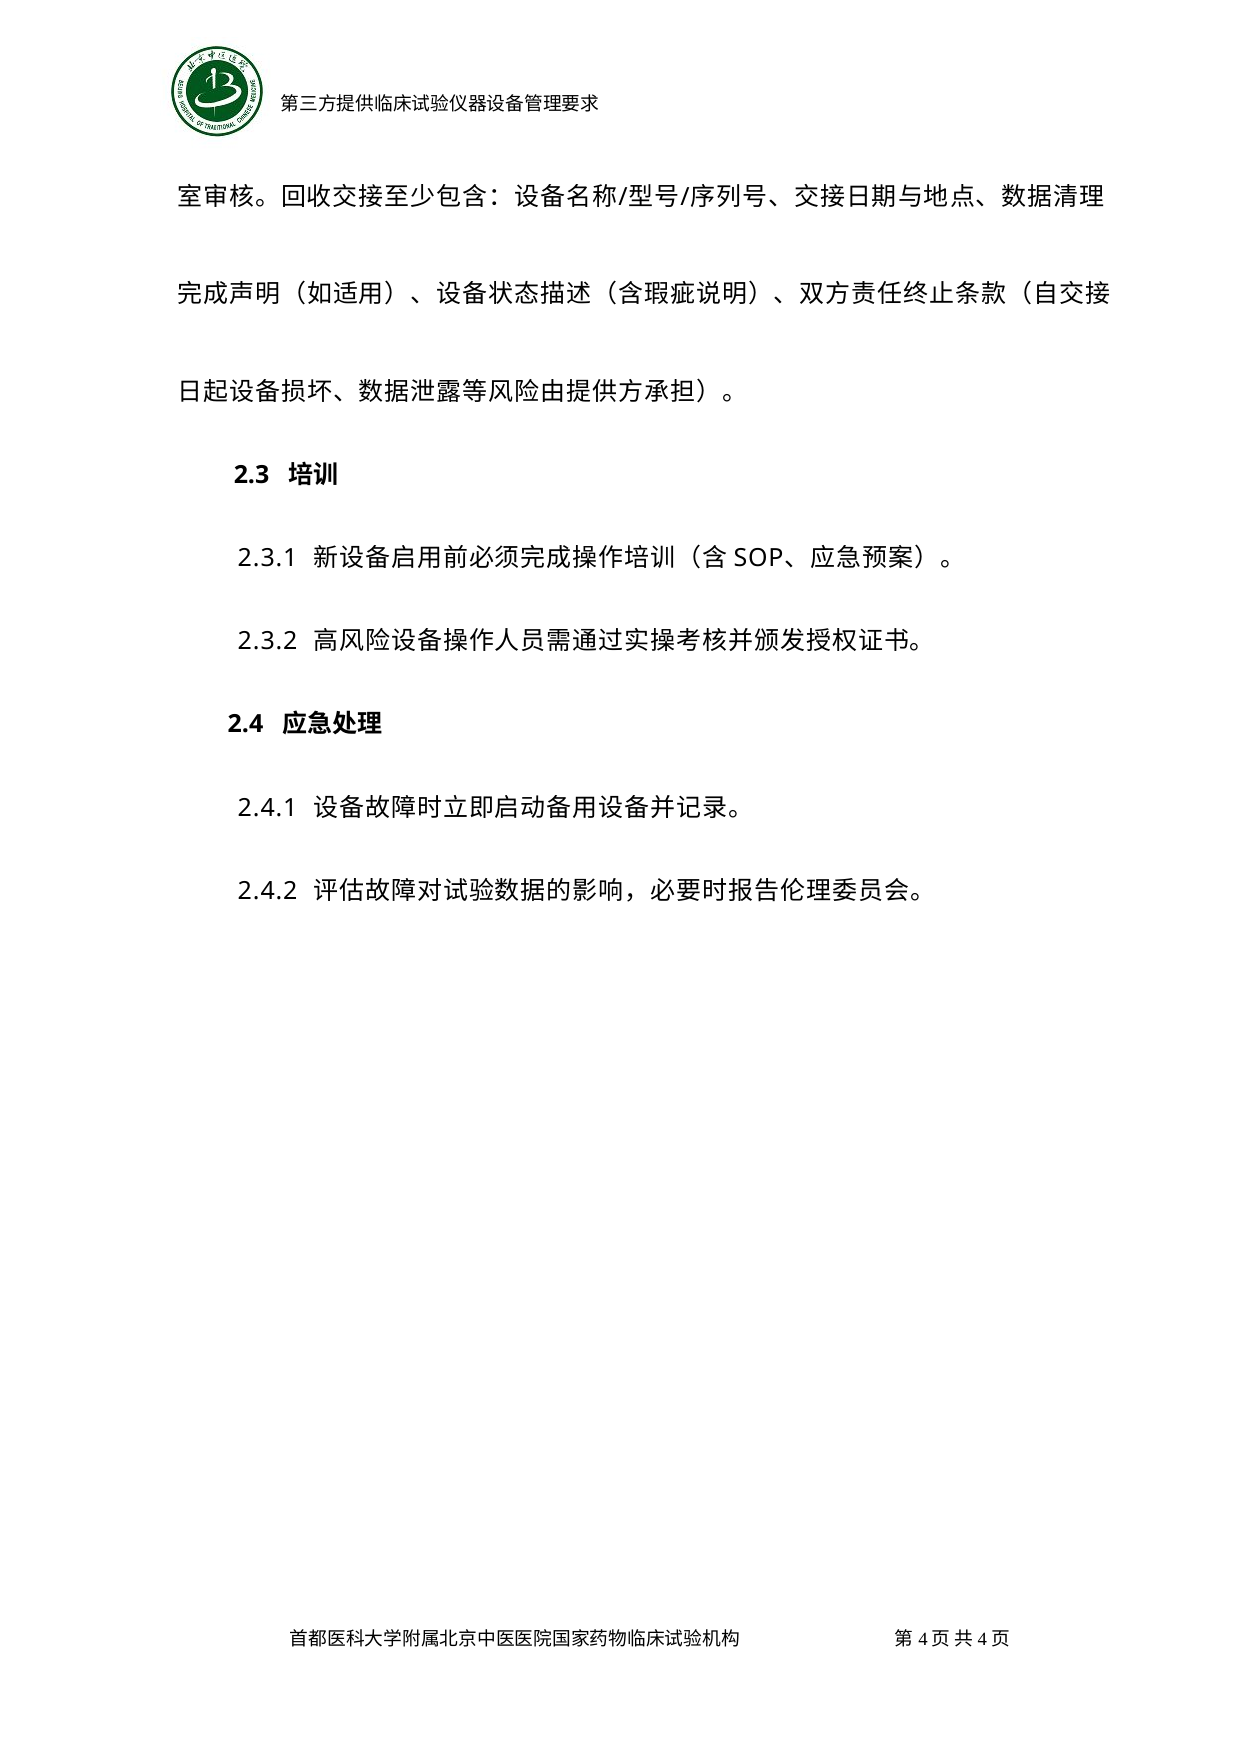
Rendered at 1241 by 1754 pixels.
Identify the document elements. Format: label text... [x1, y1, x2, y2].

text 2.3.2 高风险设备操作人员需通过实操考核并颁发授权证书。 [177, 606, 1122, 671]
text 2.4.1 设备故障时立即启动备用设备并记录。 [177, 773, 1122, 838]
text 2.3 培训 [177, 440, 1122, 505]
text 2.3.1 新设备启用前必须完成操作培训（含SOP、应急预案）。 [177, 523, 1122, 588]
text 2.4.2 评估故障对试验数据的影响，必要时报告伦理委员会。 [177, 856, 1122, 921]
picture [159, 37, 273, 150]
text (4)回收交接记录。使用科室与提供方双方签署回收交接确认记录，机构办公室审核。回收交接至少包含：设备名称/型号/序列号、交接日期与地点、数据清理完成声明（如适用）、设备状态描述（含瑕疵说明）、双方责任终止条款（自交接日起设备损坏、数据泄露等风险由提供方承担）。 [177, 162, 1122, 422]
text 2.4 应急处理 [177, 689, 1122, 754]
